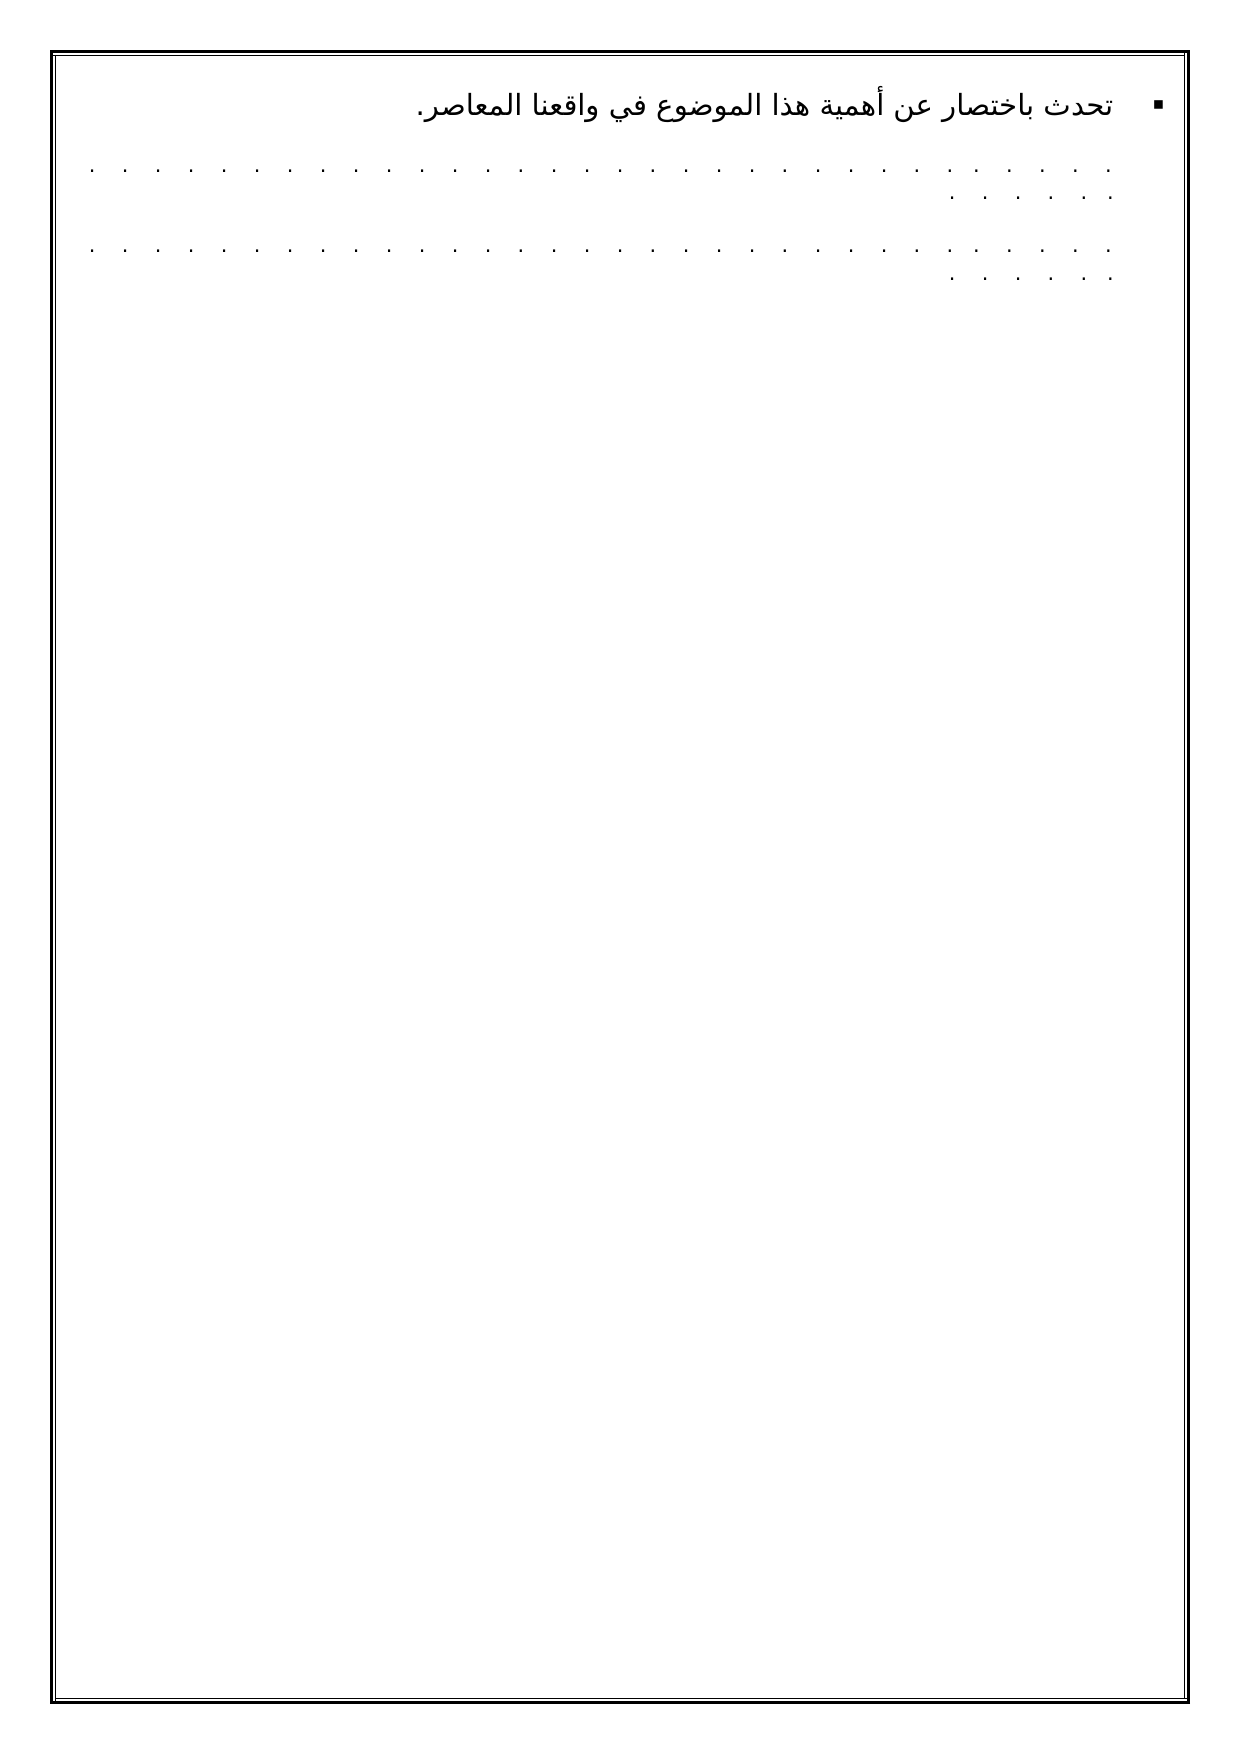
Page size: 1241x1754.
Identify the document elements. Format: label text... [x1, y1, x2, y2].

list تحدث باختصار عن أهمية هذا الموضوع في واقعنا المعاصر. [89, 89, 1152, 123]
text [89, 153, 1114, 205]
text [89, 233, 1114, 285]
